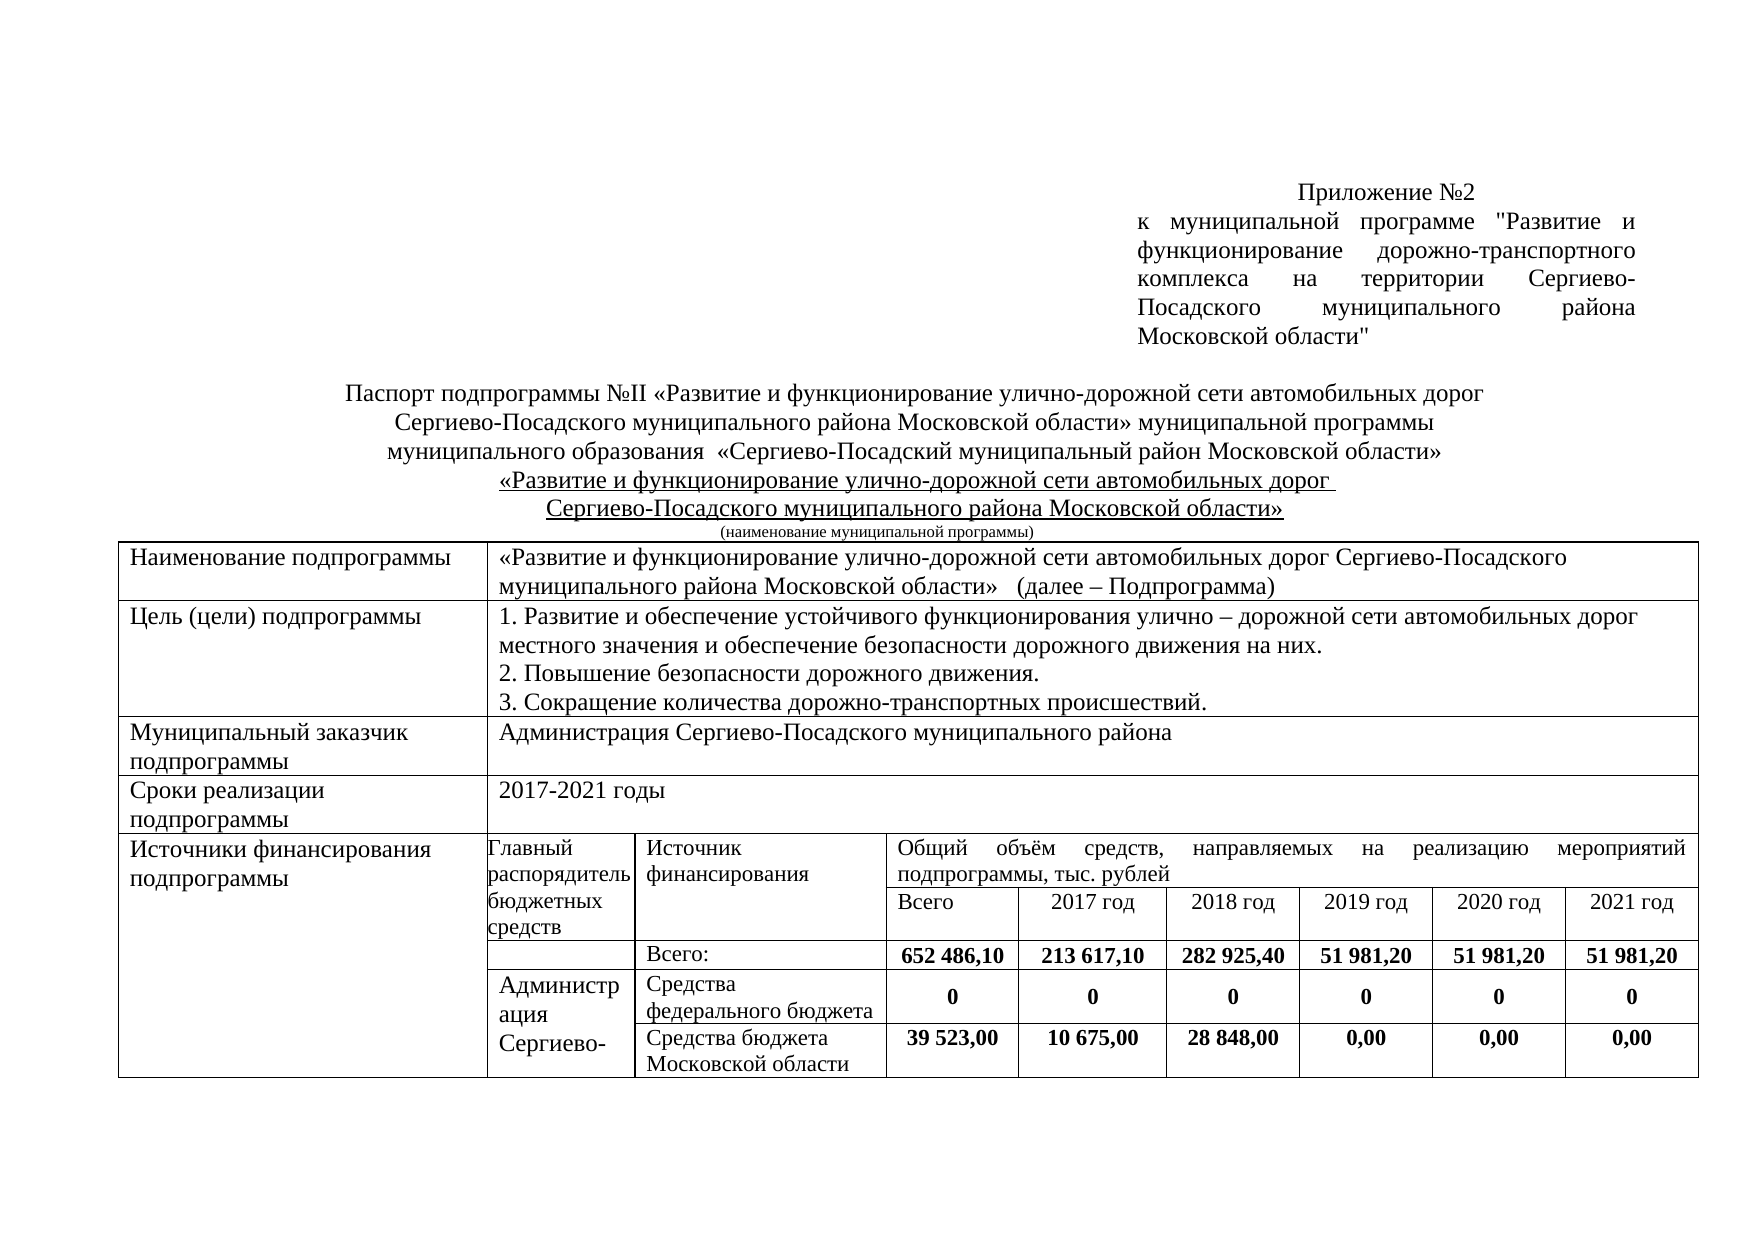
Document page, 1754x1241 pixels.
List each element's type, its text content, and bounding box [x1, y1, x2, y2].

table_header Наименование подпрограммы [119, 543, 487, 600]
table_cell 28 848,00 [1167, 1024, 1299, 1077]
table_cell 51 981,20 [1566, 941, 1698, 969]
table_header «Развитие и функционирование улично-дорожной сети автомобильных дорог Сергиево-Посадского муниципального района Московской области» (далее – Подпрограмма) [488, 543, 1698, 600]
table_cell 1. Развитие и обеспечение устойчивого функционирования улично – дорожной сети автомобильных дорог местного значения и обеспечение безопасности дорожного движения на них. 2. Повышение безопасности дорожного движения. 3. Сокращение количества дорожно-транспортных происшествий. [488, 601, 1698, 716]
table_cell 0 [1167, 970, 1299, 1023]
table_cell Муниципальный заказчик подпрограммы [119, 717, 487, 774]
table_cell Администрация Сергиево-Посадского муниципального района [488, 970, 634, 1077]
table_cell 282 925,40 [1167, 941, 1299, 969]
table_cell 0,00 [1566, 1024, 1698, 1077]
text Сергиево-Посадского муниципального района Московской области» [118, 493, 1636, 522]
table_cell Средства бюджета Московской области [636, 1024, 886, 1077]
table_cell Общий объём средств, направляемых на реализацию мероприятий подпрограммы, тыс. рублей [887, 834, 1698, 887]
table_cell 652 486,10 [887, 941, 1018, 969]
table_cell Главный распорядитель бюджетных средств [488, 834, 634, 939]
table_cell 51 981,20 [1300, 941, 1432, 969]
text (наименование муниципальной программы) [118, 522, 1636, 541]
text к муниципальной программе "Развитие и функционирование дорожно-транспортного комплекса на территории Сергиево-Посадского муниципального района Московской области" [1137, 206, 1636, 350]
table_cell Всего [887, 888, 1018, 939]
table_cell Источники финансирования подпрограммы [119, 834, 487, 1077]
text Паспорт подпрограммы №II «Развитие и функционирование улично-дорожной сети автомобильных дорог [118, 378, 1636, 407]
table_cell 0,00 [1433, 1024, 1565, 1077]
table_cell Администрация Сергиево-Посадского муниципального района [488, 717, 1698, 774]
text «Развитие и функционирование улично-дорожной сети автомобильных дорог [118, 465, 1636, 493]
table_cell [488, 941, 634, 969]
table_cell 0,00 [1300, 1024, 1432, 1077]
table_cell 2017 год [1019, 888, 1166, 939]
table_cell Всего: [636, 941, 886, 969]
table_cell 0 [1300, 970, 1432, 1023]
table_cell 2020 год [1433, 888, 1565, 939]
table_cell Средства федерального бюджета [636, 970, 886, 1023]
table_cell 0 [887, 970, 1018, 1023]
text Приложение №2 [1137, 177, 1636, 206]
table_cell 0 [1566, 970, 1698, 1023]
table_cell 51 981,20 [1433, 941, 1565, 969]
table_cell 2019 год [1300, 888, 1432, 939]
table_cell 2018 год [1167, 888, 1299, 939]
table_cell 213 617,10 [1019, 941, 1166, 969]
text Сергиево-Посадского муниципального района Московской области» муниципальной программы [118, 407, 1636, 436]
table_cell Источник финансирования [636, 834, 886, 939]
table_cell 0 [1433, 970, 1565, 1023]
table_cell 2017-2021 годы [488, 776, 1698, 833]
text муниципального образования «Сергиево-Посадский муниципальный район Московской области» [118, 436, 1636, 465]
table_cell 10 675,00 [1019, 1024, 1166, 1077]
table_cell 0 [1019, 970, 1166, 1023]
table_cell Сроки реализации подпрограммы [119, 776, 487, 833]
table_cell 39 523,00 [887, 1024, 1018, 1077]
table_cell 2021 год [1566, 888, 1698, 939]
table_cell Цель (цели) подпрограммы [119, 601, 487, 716]
